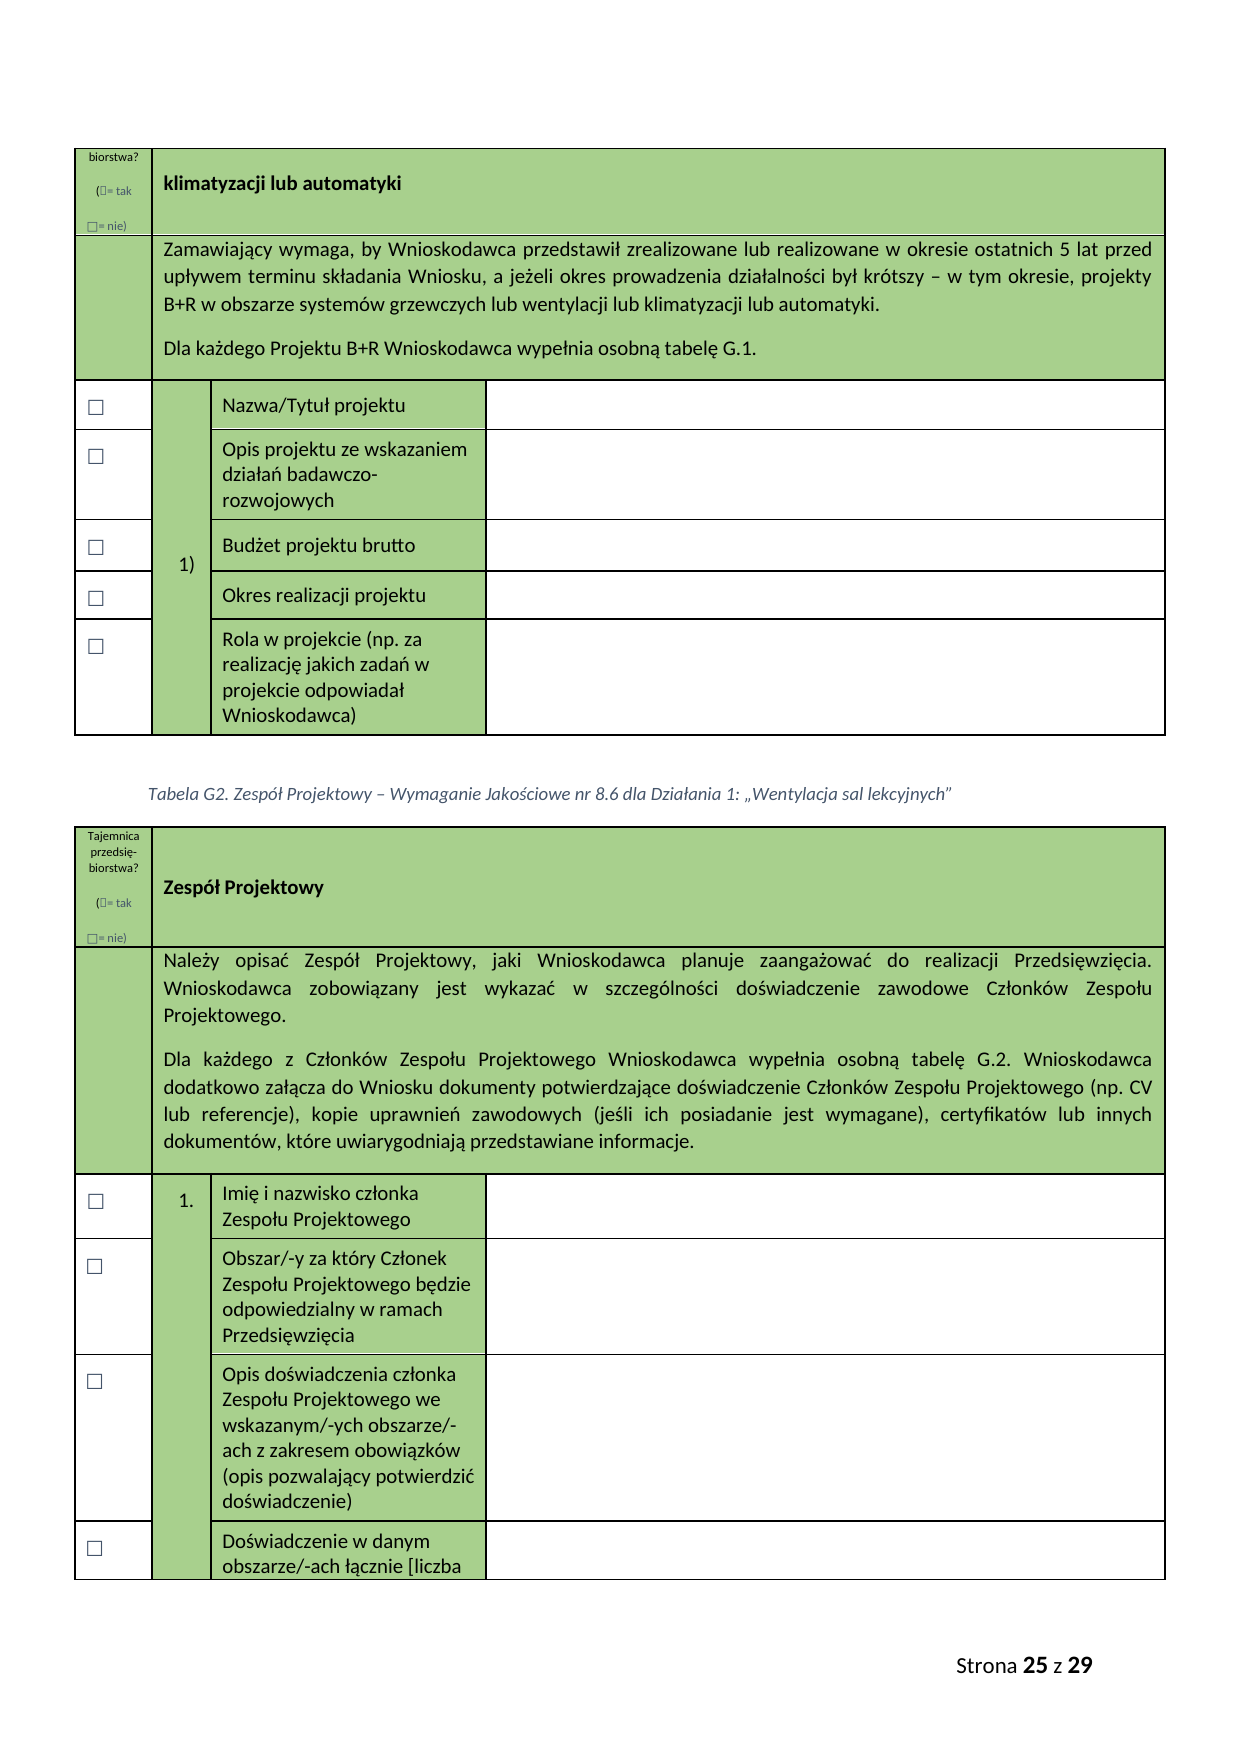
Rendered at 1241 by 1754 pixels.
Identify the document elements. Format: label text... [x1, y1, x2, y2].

table_header Tajemnica przedsię-biorstwa? (= tak □= nie) [76, 828, 151, 946]
table_cell Zamawiający wymaga, by Wnioskodawca przedstawił zrealizowane lub realizowane w okresie ostatnich 5 lat przed upływem terminu składania Wniosku, a jeżeli okres prowadzenia działalności był krótszy – w tym okresie, projekty B+R w obszarze systemów grzewczych lub wentylacji lub klimatyzacji lub automatyki. Dla każdego Projektu B+R Wnioskodawca wypełnia osobną tabelę G.1. [153, 236, 1164, 379]
table_cell [487, 381, 1164, 428]
table_cell Okres realizacji projektu [212, 572, 485, 618]
table_cell Imię i nazwisko członka Zespołu Projektowego [212, 1175, 485, 1238]
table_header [153, 149, 1164, 234]
table_cell [153, 381, 210, 734]
table_cell [487, 1522, 1164, 1579]
table_cell [76, 236, 151, 379]
table_cell [487, 520, 1164, 570]
table_cell Rola w projekcie (np. za realizację jakich zadań w projekcie odpowiadał Wnioskodawca) [212, 620, 485, 734]
table_cell [487, 620, 1164, 734]
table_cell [212, 1522, 485, 1579]
text Tabela G2. Zespół Projektowy – Wymaganie Jakościowe nr 8.6 dla Działania 1: „Wentylacja sal lekcyjnych” [148, 782, 1092, 805]
table_cell Opis projektu ze wskazaniem działań badawczo-rozwojowych [212, 430, 485, 519]
table_cell [487, 430, 1164, 519]
table_cell Budżet projektu brutto [212, 520, 485, 570]
table_header Zespół Projektowy [153, 828, 1164, 946]
table_cell [487, 1355, 1164, 1520]
table_cell Nazwa/Tytuł projektu [212, 381, 485, 428]
table_cell [487, 1175, 1164, 1238]
table_cell [76, 948, 151, 1173]
table_cell Należy opisać Zespół Projektowy, jaki Wnioskodawca planuje zaangażować do realizacji Przedsięwzięcia. Wnioskodawca zobowiązany jest wykazać w szczególności doświadczenie zawodowe Członków Zespołu Projektowego. Dla każdego z Członków Zespołu Projektowego Wnioskodawca wypełnia osobną tabelę G.2. Wnioskodawca dodatkowo załącza do Wniosku dokumenty potwierdzające doświadczenie Członków Zespołu Projektowego (np. CV lub referencje), kopie uprawnień zawodowych (jeśli ich posiadanie jest wymagane), certyfikatów lub innych dokumentów, które uwiarygodniają przedstawiane informacje. [153, 948, 1164, 1173]
table_cell Obszar/-y za który Członek Zespołu Projektowego będzie odpowiedzialny w ramach Przedsięwzięcia [212, 1239, 485, 1353]
table_cell [487, 1239, 1164, 1353]
table_cell [487, 572, 1164, 618]
table_cell Opis doświadczenia członka Zespołu Projektowego we wskazanym/-ych obszarze/-ach z zakresem obowiązków (opis pozwalający potwierdzić doświadczenie) [212, 1355, 485, 1520]
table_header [76, 149, 151, 234]
table_cell [153, 1175, 210, 1579]
